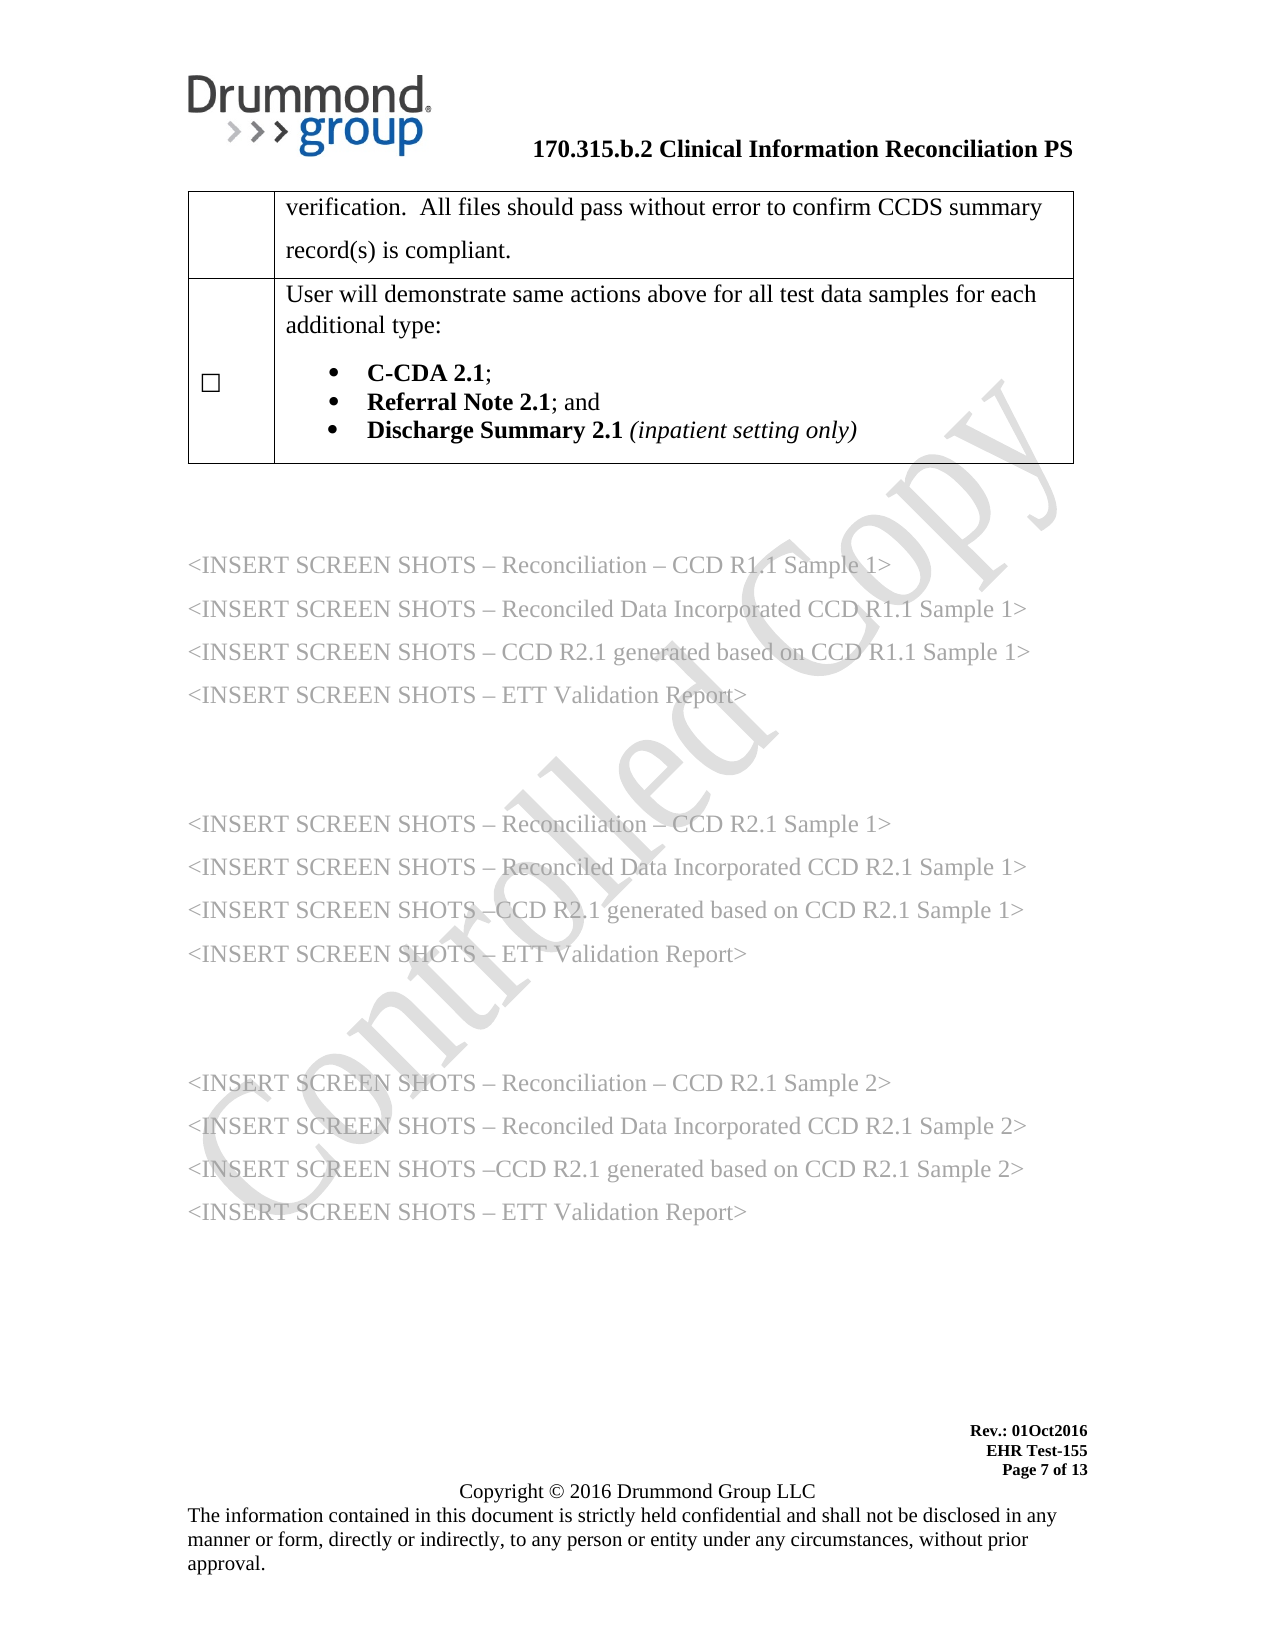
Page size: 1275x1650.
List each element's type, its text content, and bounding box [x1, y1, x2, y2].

text <INSERT SCREEN SHOTS – CCD R2.1 generated based on CCD R1.1 Sample 1> [187, 637, 1087, 666]
text <INSERT SCREEN SHOTS –CCD R2.1 generated based on CCD R2.1 Sample 2> [187, 1154, 1087, 1183]
text <INSERT SCREEN SHOTS – ETT Validation Report> [187, 939, 1087, 967]
text <INSERT SCREEN SHOTS – Reconciliation – CCD R2.1 Sample 1> [187, 809, 1087, 838]
text <INSERT SCREEN SHOTS – ETT Validation Report> [187, 680, 1087, 709]
text <INSERT SCREEN SHOTS – Reconciled Data Incorporated CCD R2.1 Sample 2> [187, 1111, 1087, 1140]
text <INSERT SCREEN SHOTS – Reconciliation – CCD R2.1 Sample 2> [187, 1068, 1087, 1097]
picture [187, 75, 433, 157]
table_cell User will demonstrate same actions above for all test data samples for each additional type: C-CDA 2.1; Referral Note 2.1; and Discharge Summary 2.1 (inpatient setting only) [275, 279, 1073, 463]
table_cell [189, 279, 274, 463]
text <INSERT SCREEN SHOTS – Reconciliation – CCD R1.1 Sample 1> [187, 551, 1087, 579]
text <INSERT SCREEN SHOTS –CCD R2.1 generated based on CCD R2.1 Sample 1> [187, 896, 1087, 924]
text <INSERT SCREEN SHOTS – ETT Validation Report> [187, 1197, 1087, 1226]
text <INSERT SCREEN SHOTS – Reconciled Data Incorporated CCD R2.1 Sample 1> [187, 852, 1087, 881]
text <INSERT SCREEN SHOTS – Reconciled Data Incorporated CCD R1.1 Sample 1> [187, 594, 1087, 622]
